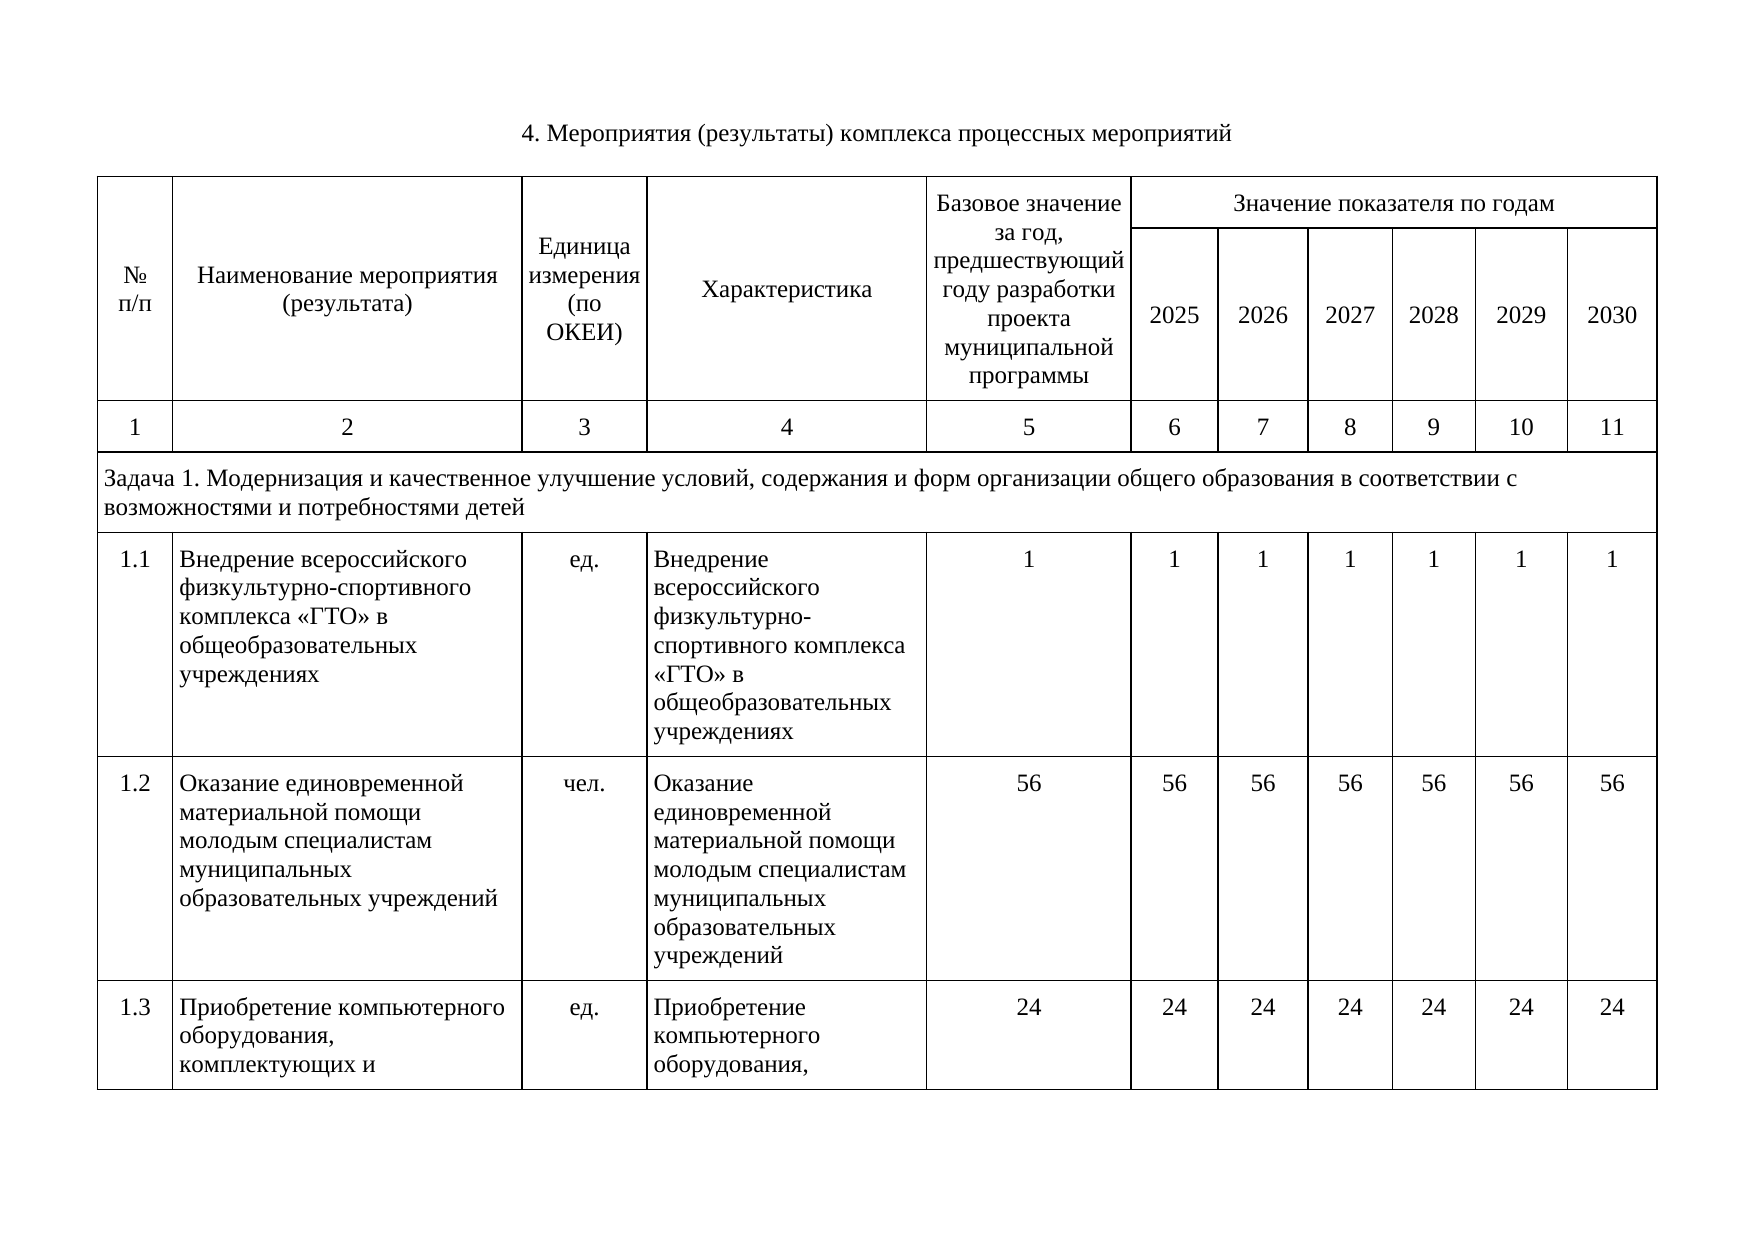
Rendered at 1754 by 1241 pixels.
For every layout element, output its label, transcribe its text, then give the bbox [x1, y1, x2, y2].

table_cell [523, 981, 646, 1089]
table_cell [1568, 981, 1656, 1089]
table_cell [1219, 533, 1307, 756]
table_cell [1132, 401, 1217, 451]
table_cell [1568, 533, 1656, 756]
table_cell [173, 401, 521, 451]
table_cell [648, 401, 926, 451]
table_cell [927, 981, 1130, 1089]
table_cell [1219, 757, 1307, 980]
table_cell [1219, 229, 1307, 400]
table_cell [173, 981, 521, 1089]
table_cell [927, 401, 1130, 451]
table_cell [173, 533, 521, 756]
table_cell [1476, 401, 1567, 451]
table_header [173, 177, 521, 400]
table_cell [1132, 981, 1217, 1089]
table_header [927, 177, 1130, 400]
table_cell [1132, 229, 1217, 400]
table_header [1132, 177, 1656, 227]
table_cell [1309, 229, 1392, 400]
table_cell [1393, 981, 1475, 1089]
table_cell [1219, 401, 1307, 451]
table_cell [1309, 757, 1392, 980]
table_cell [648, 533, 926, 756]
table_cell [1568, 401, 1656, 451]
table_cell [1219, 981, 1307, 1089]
text 4. Мероприятия (результаты) комплекса процессных мероприятий [118, 118, 1636, 147]
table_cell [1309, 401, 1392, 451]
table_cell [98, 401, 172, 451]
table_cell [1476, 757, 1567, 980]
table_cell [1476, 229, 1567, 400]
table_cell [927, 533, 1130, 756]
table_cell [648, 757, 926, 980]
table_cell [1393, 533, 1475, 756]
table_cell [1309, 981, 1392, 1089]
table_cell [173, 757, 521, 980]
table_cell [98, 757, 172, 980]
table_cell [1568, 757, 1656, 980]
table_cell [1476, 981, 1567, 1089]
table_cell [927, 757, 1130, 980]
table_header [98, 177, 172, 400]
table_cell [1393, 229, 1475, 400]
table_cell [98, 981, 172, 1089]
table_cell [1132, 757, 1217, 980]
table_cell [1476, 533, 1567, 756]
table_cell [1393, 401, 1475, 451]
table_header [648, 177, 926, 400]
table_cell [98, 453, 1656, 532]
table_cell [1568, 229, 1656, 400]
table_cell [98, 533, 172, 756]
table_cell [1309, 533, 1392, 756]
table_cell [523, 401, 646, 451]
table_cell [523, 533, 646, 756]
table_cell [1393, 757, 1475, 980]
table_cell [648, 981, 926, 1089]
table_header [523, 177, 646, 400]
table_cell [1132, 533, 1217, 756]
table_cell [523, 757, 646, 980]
